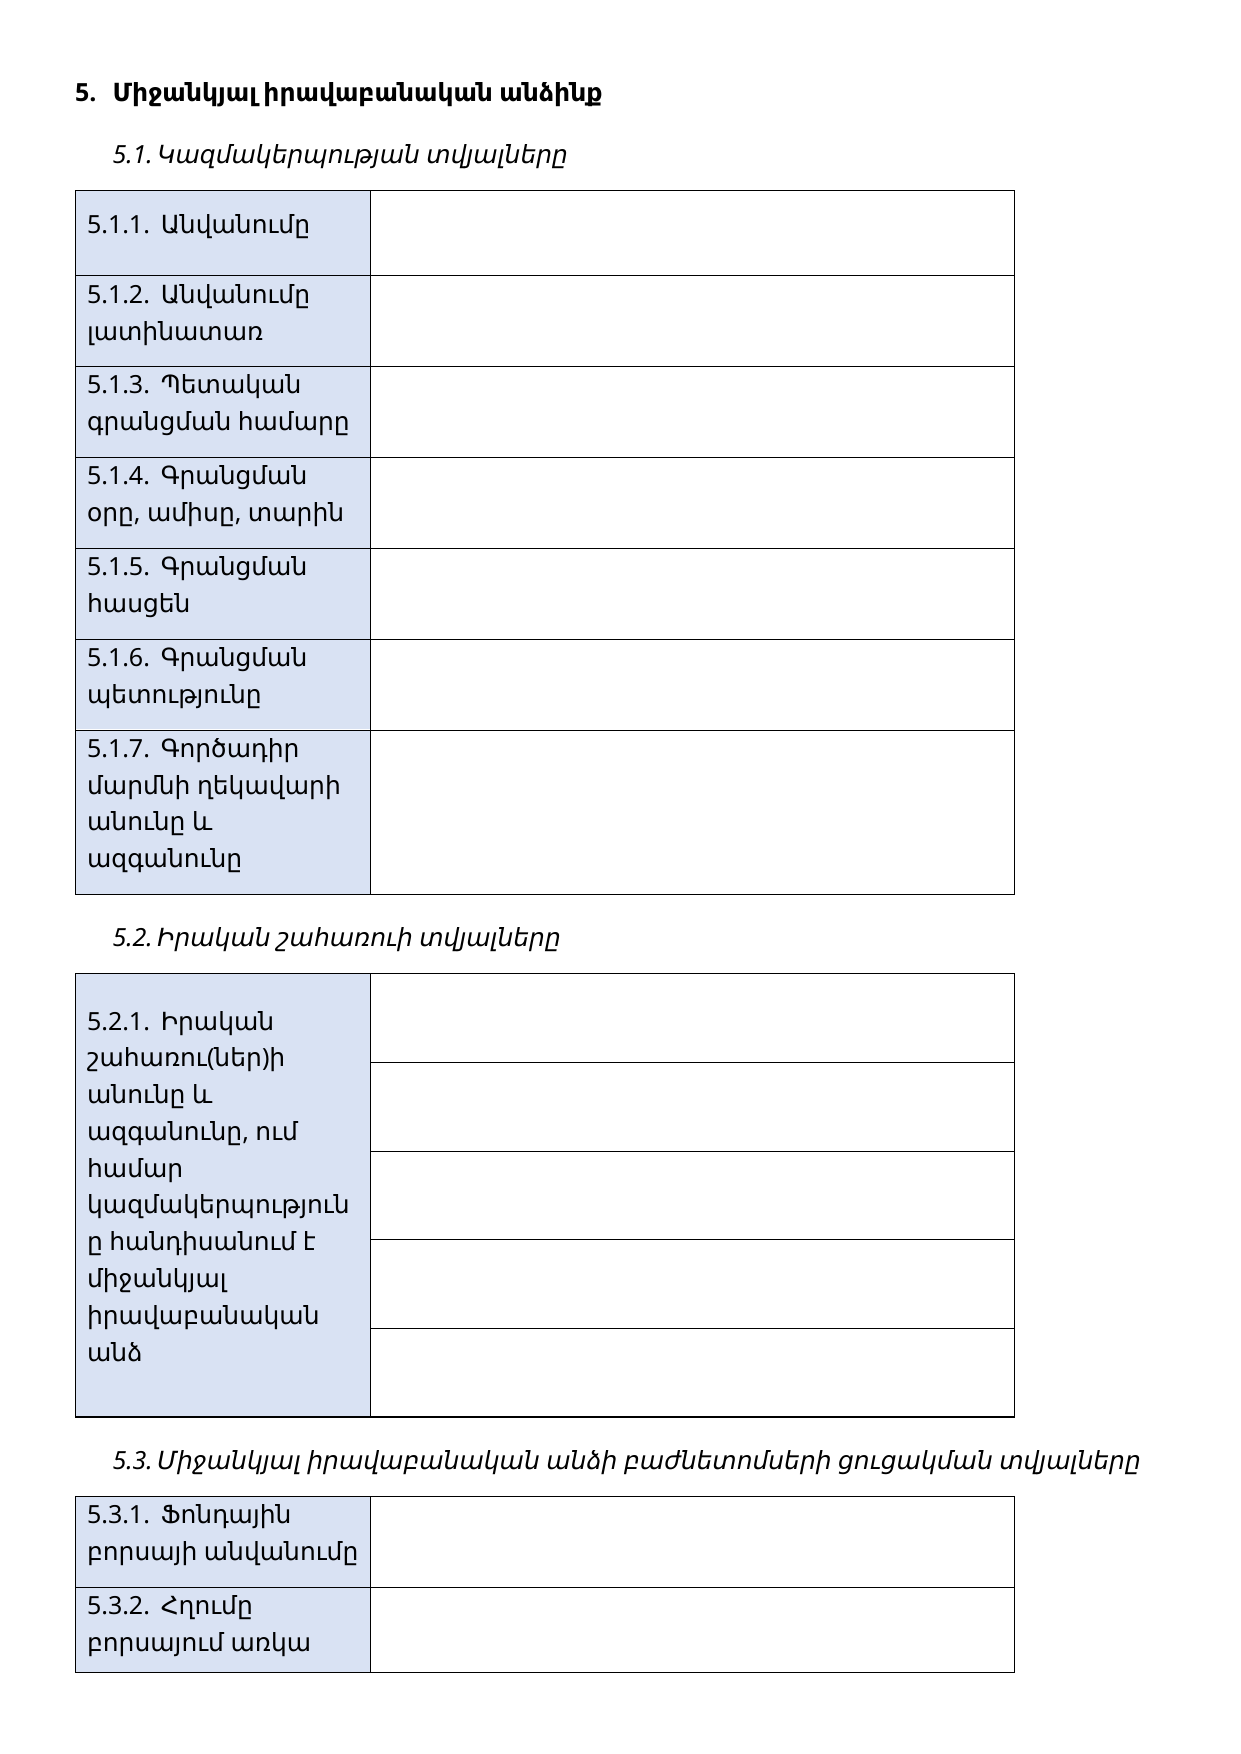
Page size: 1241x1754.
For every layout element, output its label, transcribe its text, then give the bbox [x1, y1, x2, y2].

table_cell Գրանցման հասցեն [76, 549, 370, 639]
table_header [371, 974, 1014, 1062]
table_cell [371, 367, 1014, 457]
list Միջանկյալ իրավաբանական անձի բաժնետոմսերի ցուցակման տվյալները [112, 1442, 1165, 1476]
table_cell Անվանումը լատինատառ [76, 276, 370, 366]
table_cell Գործադիր մարմնի ղեկավարի անունը և ազգանունը [76, 731, 370, 894]
table_cell [371, 1588, 1014, 1672]
list Իրական շահառուի տվյալները [112, 920, 1165, 954]
table_cell [371, 1063, 1014, 1151]
table_cell Գրանցման պետությունը [76, 640, 370, 729]
table_cell [371, 1240, 1014, 1328]
table_cell [371, 458, 1014, 548]
table_header [371, 1497, 1014, 1587]
list Միջանկյալ իրավաբանական անձինք [75, 75, 1165, 109]
table_header Անվանումը [76, 191, 370, 275]
list Կազմակերպության տվյալները [112, 137, 1165, 171]
table_cell Գրանցման օրը, ամիսը, տարին [76, 458, 370, 548]
table_cell Պետական գրանցման համարը [76, 367, 370, 457]
table_cell [371, 640, 1014, 729]
table_header Իրական շահառու(ներ)ի անունը և ազգանունը, ում համար կազմակերպությունը հանդիսանում է միջանկյալ իրավաբանական անձ [76, 974, 370, 1416]
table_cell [76, 1588, 370, 1672]
table_cell [371, 276, 1014, 366]
table_header Ֆոնդային բորսայի անվանումը [76, 1497, 370, 1587]
table_cell [371, 1152, 1014, 1239]
table_cell [371, 1329, 1014, 1416]
table_cell [371, 549, 1014, 639]
table_cell [371, 731, 1014, 894]
table_header [371, 191, 1014, 275]
